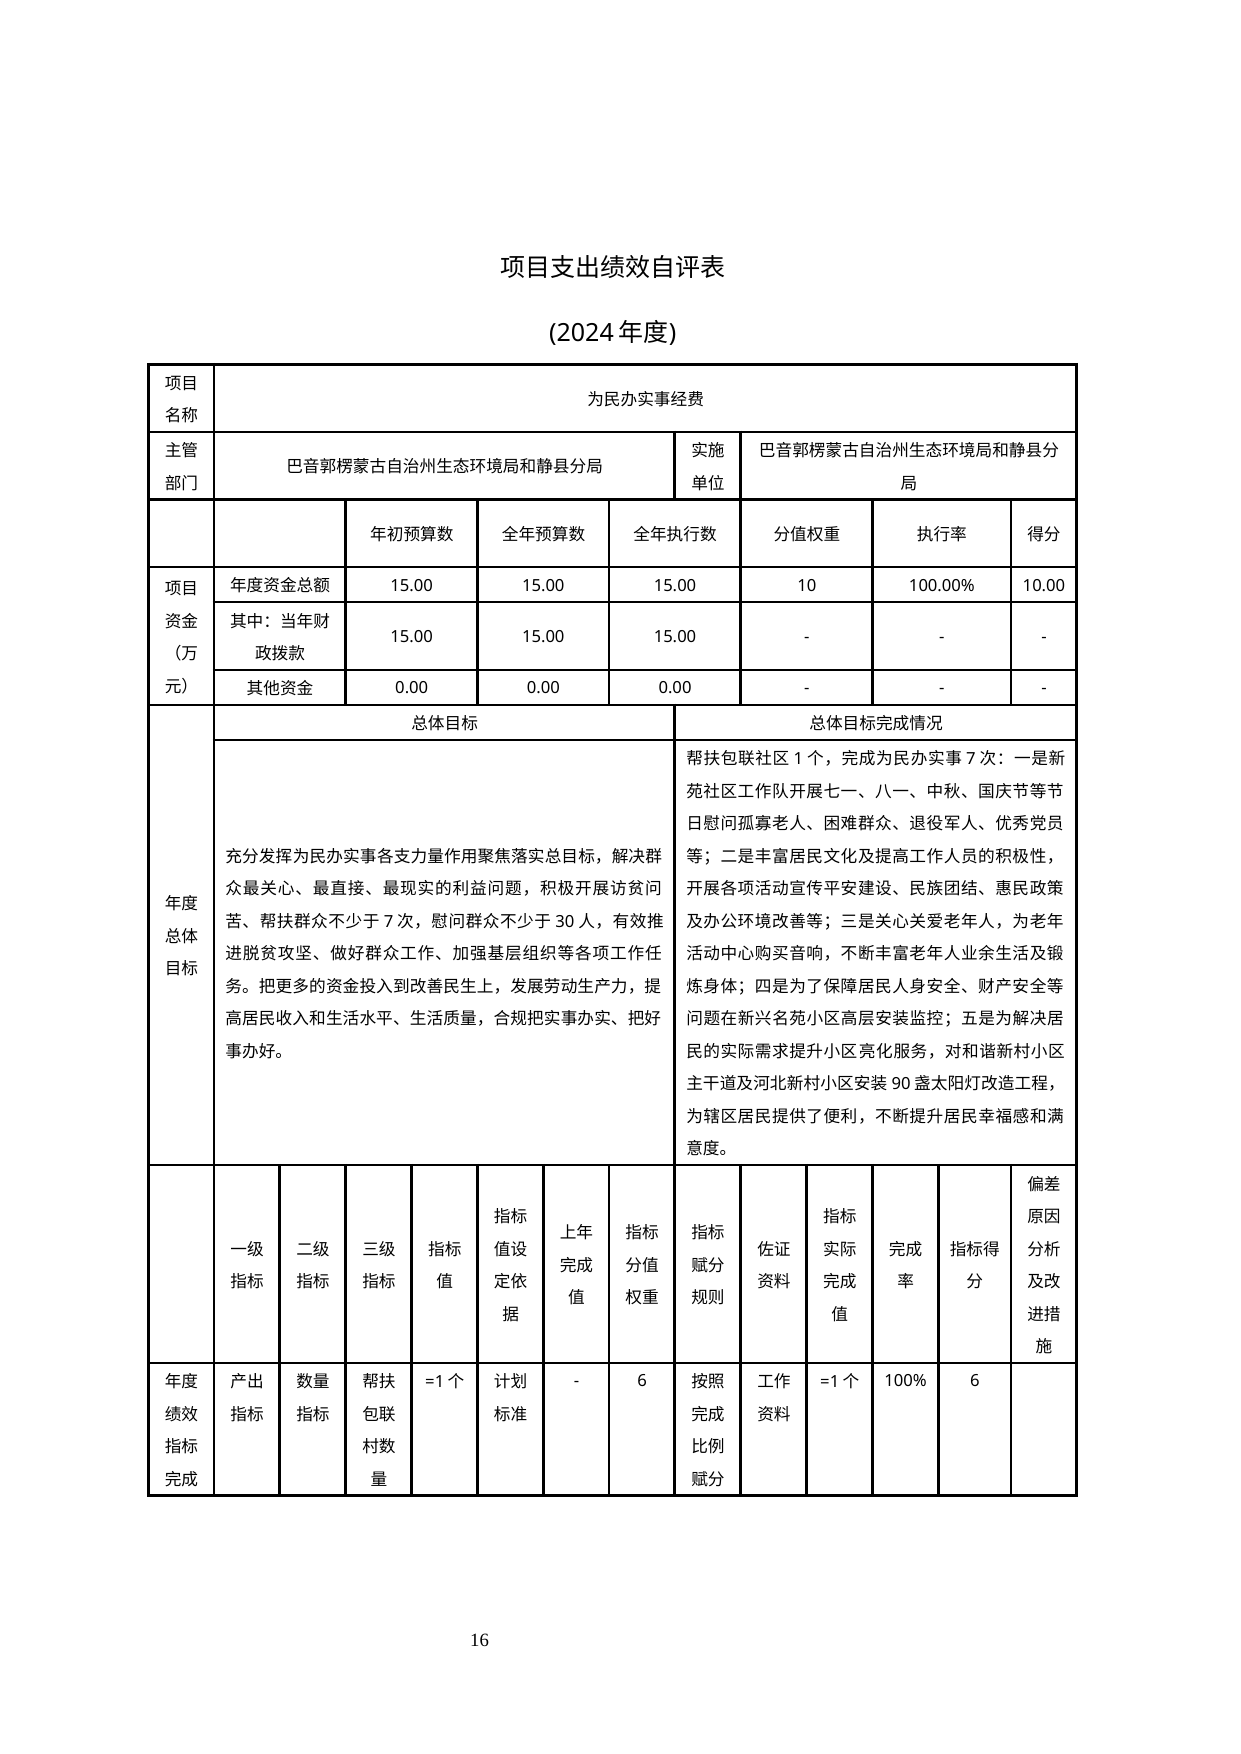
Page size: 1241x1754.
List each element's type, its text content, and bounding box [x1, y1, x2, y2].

table_cell - [1012, 671, 1075, 703]
table_cell 帮扶包联社区1个，完成为民办实事7次：一是新苑社区工作队开展七一、八一、中秋、国庆节等节日慰问孤寡老人、困难群众、退役军人、优秀党员等；二是丰富居民文化及提高工作人员的积极性，开展各项活动宣传平安建设、民族团结、惠民政策及办公环境改善等；三是关心关爱老年人，为老年活动中心购买音响，不断丰富老年人业余生活及锻炼身体；四是为了保障居民人身安全、财产安全等问题在新兴名苑小区高层安装监控；五是为解决居民的实际需求提升小区亮化服务，对和谐新村小区主干道及河北新村小区安装90盏太阳灯改造工程，为辖区居民提供了便利，不断提升居民幸福感和满意度。 [676, 741, 1075, 1164]
table_cell 10 [742, 568, 871, 601]
table_cell 三级指标 [347, 1166, 410, 1361]
table_cell - [742, 671, 871, 703]
table_cell 工作资料 [742, 1364, 805, 1494]
table_cell 全年执行数 [610, 501, 739, 566]
table_cell 10.00 [1012, 568, 1075, 601]
table_cell =1个 [413, 1364, 476, 1494]
table_cell 项目资金 （万元） [150, 568, 213, 703]
table_cell 指标值设定依据 [479, 1166, 542, 1361]
table_cell 偏差原因分析及改进措施 [1012, 1166, 1075, 1361]
table_cell 得分 [1012, 501, 1075, 566]
table_cell 一级指标 [215, 1166, 278, 1361]
table_cell 100% [874, 1364, 937, 1494]
table_cell 分值权重 [742, 501, 871, 566]
table_cell 15.00 [479, 568, 608, 601]
table_cell [150, 501, 213, 566]
table_cell 15.00 [347, 603, 476, 668]
table_cell 充分发挥为民办实事各支力量作用聚焦落实总目标，解决群众最关心、最直接、最现实的利益问题，积极开展访贫问苦、帮扶群众不少于7次，慰问群众不少于30人，有效推进脱贫攻坚、做好群众工作、加强基层组织等各项工作任务。把更多的资金投入到改善民生上，发展劳动生产力，提高居民收入和生活水平、生活质量，合规把实事办实、把好事办好。 [215, 741, 673, 1164]
table_cell [150, 1166, 213, 1361]
table_cell 数量指标 [281, 1364, 344, 1494]
table_cell 产出指标 [215, 1364, 278, 1494]
table_cell - [1012, 603, 1075, 668]
table_cell 全年预算数 [479, 501, 608, 566]
table_cell 15.00 [610, 568, 739, 601]
table_cell 年度资金总额 [215, 568, 344, 601]
table_cell 0.00 [347, 671, 476, 703]
table_cell 上年完成值 [545, 1166, 608, 1361]
table_cell - [545, 1364, 608, 1494]
table_cell 为民办实事经费 [215, 366, 1075, 431]
table_cell =1个 [808, 1364, 871, 1494]
table_cell 0.00 [610, 671, 739, 703]
table_cell 15.00 [479, 603, 608, 668]
table_cell 6 [940, 1364, 1010, 1494]
table_cell 100.00% [874, 568, 1010, 601]
table_cell 总体目标 [215, 706, 673, 739]
table_cell [215, 501, 344, 566]
table_cell 实施单位 [676, 433, 739, 498]
table_cell 指标得分 [940, 1166, 1010, 1361]
table_cell 主管部门 [150, 433, 213, 498]
table_cell 0.00 [479, 671, 608, 703]
table_cell 15.00 [347, 568, 476, 601]
table_cell 年初预算数 [347, 501, 476, 566]
table_cell - [874, 603, 1010, 668]
table_cell - [874, 671, 1010, 703]
table_cell 年度总体目标 [150, 706, 213, 1164]
table_cell 完成率 [874, 1166, 937, 1361]
table_cell 项目名称 [150, 366, 213, 431]
table_cell 巴音郭楞蒙古自治州生态环境局和静县分局 [742, 433, 1075, 498]
table_cell 指标赋分规则 [676, 1166, 739, 1361]
table_cell 年度绩效指标完成情况 [150, 1364, 213, 1494]
table_cell 总体目标完成情况 [676, 706, 1075, 739]
table_cell 指标实际完成值 [808, 1166, 871, 1361]
table_cell - [742, 603, 871, 668]
table_cell 指标分值权重 [610, 1166, 673, 1361]
table_cell 计划标准 [479, 1364, 542, 1494]
table_cell 帮扶包联村数量 [347, 1364, 410, 1494]
table_cell 二级指标 [281, 1166, 344, 1361]
table_cell 其中：当年财政拨款 [215, 603, 344, 668]
table_cell 巴音郭楞蒙古自治州生态环境局和静县分局 [215, 433, 673, 498]
table_cell 指标值 [413, 1166, 476, 1361]
table_cell 15.00 [610, 603, 739, 668]
table_cell 佐证资料 [742, 1166, 805, 1361]
table_cell [1012, 1364, 1075, 1494]
table_cell 其他资金 [215, 671, 344, 703]
table_cell 6 [610, 1364, 673, 1494]
table_cell 执行率 [874, 501, 1010, 566]
table_cell (2024年度) [148, 298, 1077, 363]
table_header 项目支出绩效自评表 [148, 233, 1077, 298]
table_cell 按照完成比例赋分 [676, 1364, 739, 1494]
